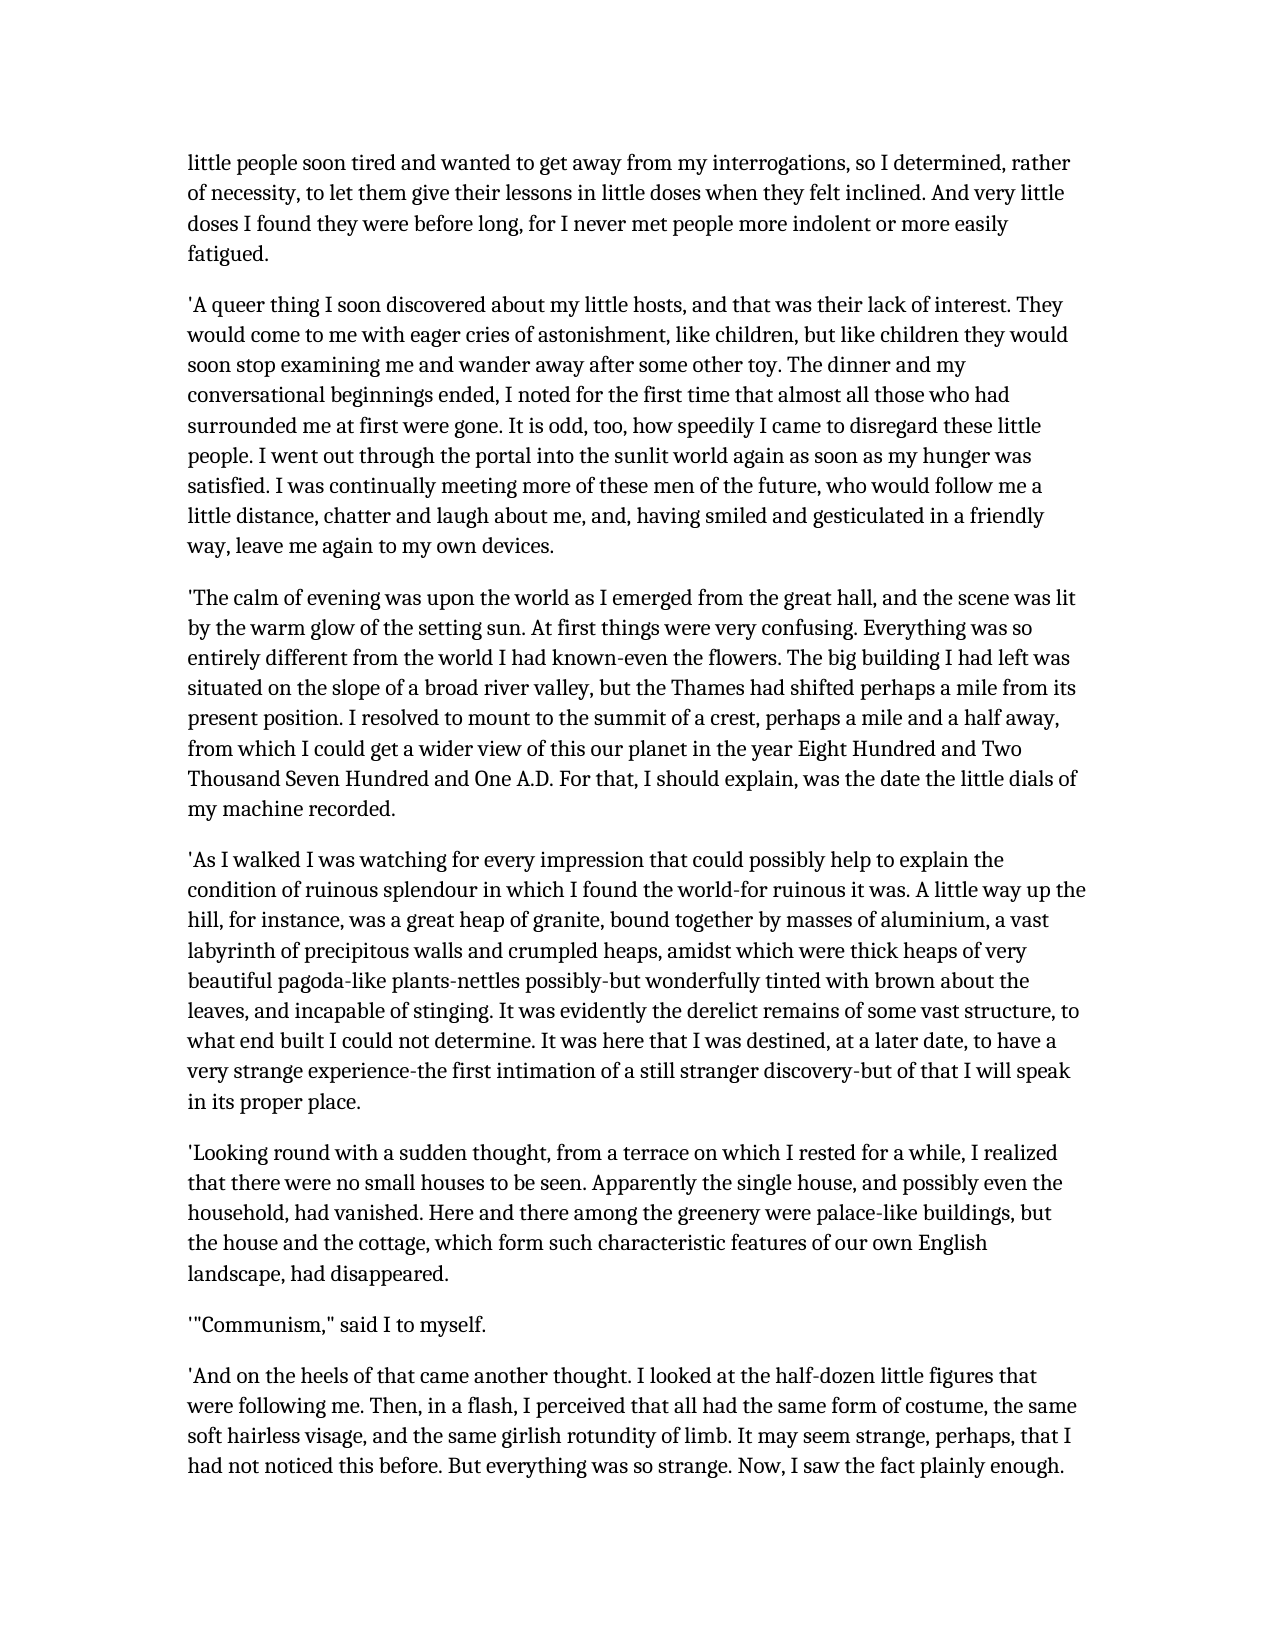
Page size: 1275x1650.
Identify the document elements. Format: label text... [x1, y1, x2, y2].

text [187, 1362, 1087, 1479]
text 'The calm of evening was upon the world as I emerged from the great hall, and the scene was lit by the warm glow of the setting sun. At first things were very confusing. Everything was so entirely different from the world I had known-even the flowers. The big building I had left was situated on the slope of a broad river valley, but the Thames had shifted perhaps a mile from its present position. I resolved to mount to the summit of a crest, perhaps a mile and a half away, from which I could get a wider view of this our planet in the year Eight Hundred and Two Thousand Seven Hundred and One A.D. For that, I should explain, was the date the little dials of my machine recorded. [187, 584, 1087, 822]
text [187, 150, 1087, 267]
text '"Communism," said I to myself. [187, 1311, 1087, 1338]
text 'Looking round with a sudden thought, from a terrace on which I rested for a while, I realized that there were no small houses to be seen. Apparently the single house, and possibly even the household, had vanished. Here and there among the greenery were palace-like buildings, but the house and the cottage, which form such characteristic features of our own English landscape, had disappeared. [187, 1139, 1087, 1287]
text 'A queer thing I soon discovered about my little hosts, and that was their lack of interest. They would come to me with eager cries of astonishment, like children, but like children they would soon stop examining me and wander away after some other toy. The dinner and my conversational beginnings ended, I noted for the first time that almost all those who had surrounded me at first were gone. It is odd, too, how speedily I came to disregard these little people. I went out through the portal into the sunlit world again as soon as my hunger was satisfied. I was continually meeting more of these men of the future, who would follow me a little distance, chatter and laugh about me, and, having smiled and gesticulated in a friendly way, leave me again to my own devices. [187, 292, 1087, 560]
text 'As I walked I was watching for every impression that could possibly help to explain the condition of ruinous splendour in which I found the world-for ruinous it was. A little way up the hill, for instance, was a great heap of granite, bound together by masses of aluminium, a vast labyrinth of precipitous walls and crumpled heaps, amidst which were thick heaps of very beautiful pagoda-like plants-nettles possibly-but wonderfully tinted with brown about the leaves, and incapable of stinging. It was evidently the derelict remains of some vast structure, to what end built I could not determine. It was here that I was destined, at a later date, to have a very strange experience-the first intimation of a still stranger discovery-but of that I will speak in its proper place. [187, 847, 1087, 1115]
